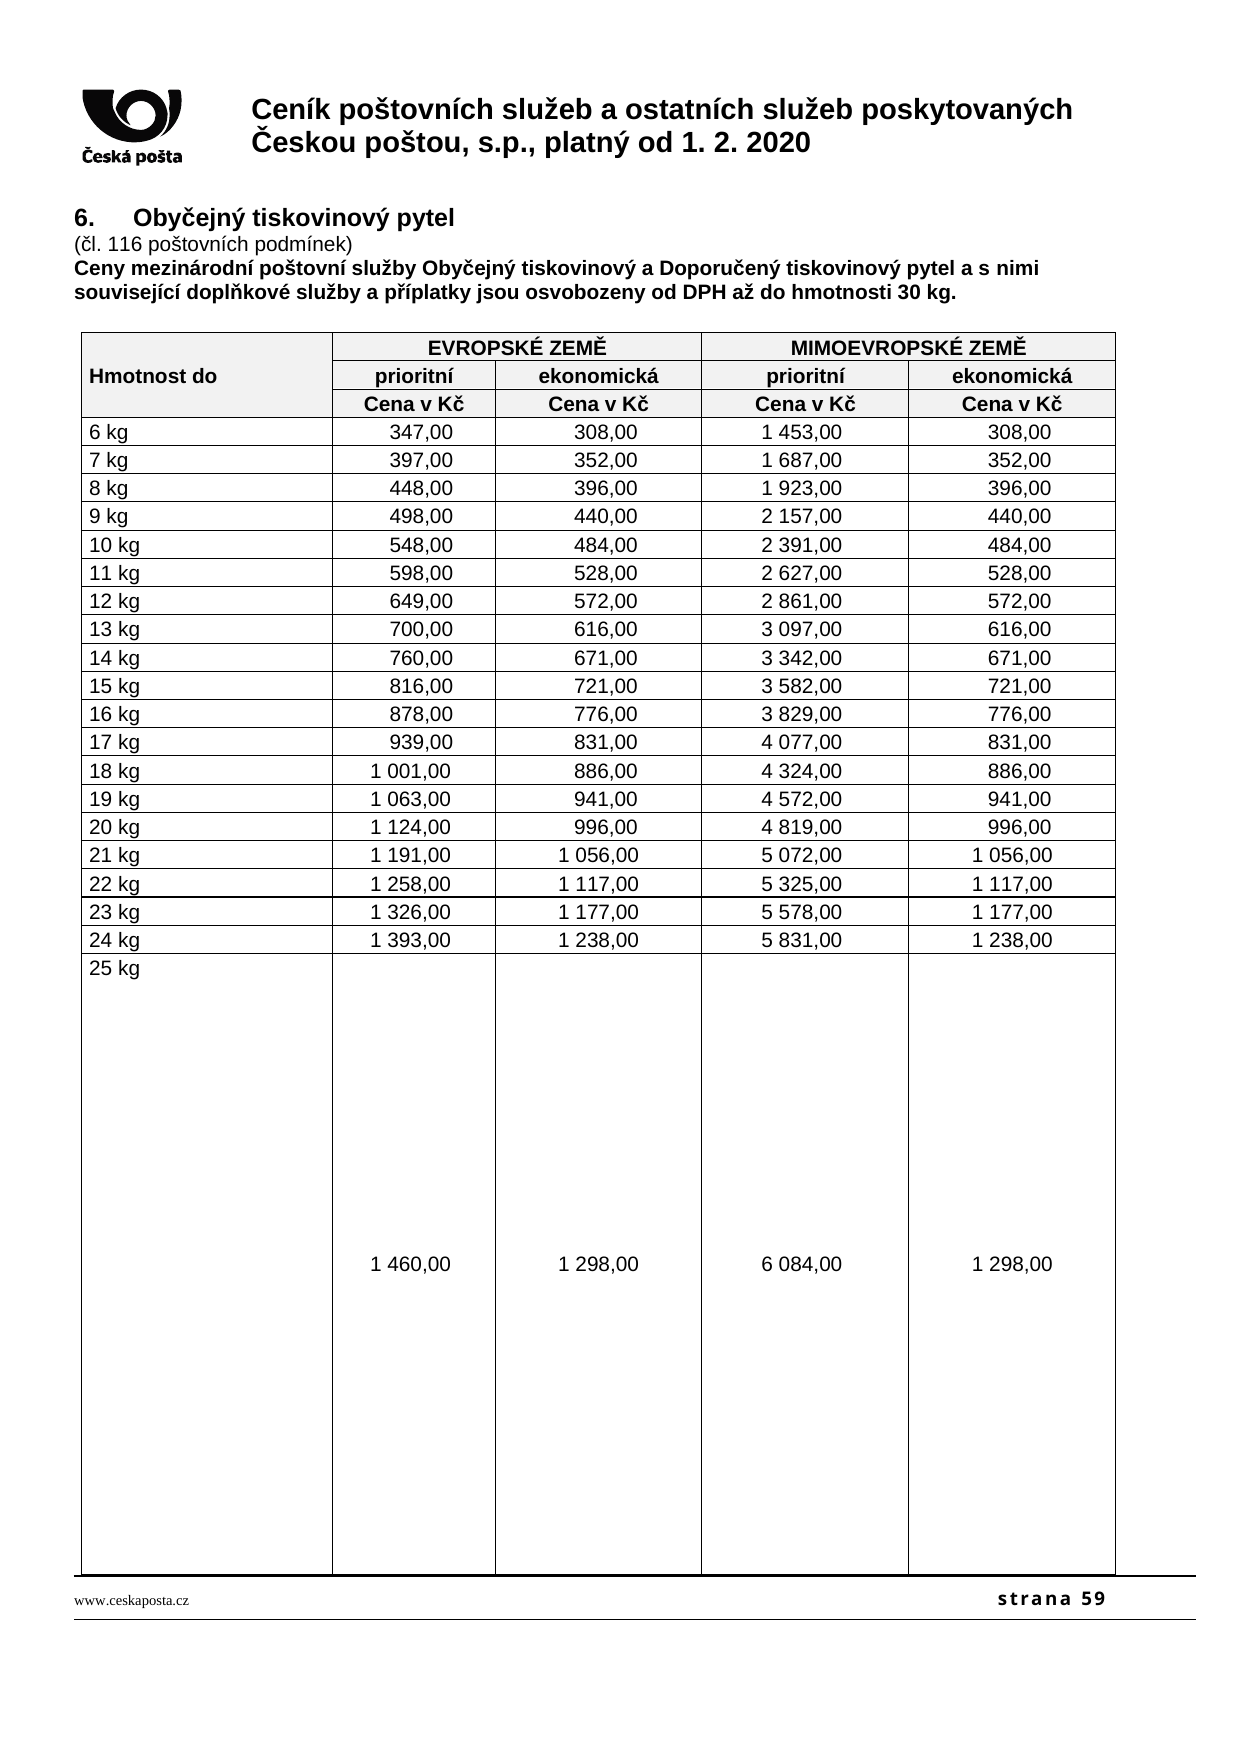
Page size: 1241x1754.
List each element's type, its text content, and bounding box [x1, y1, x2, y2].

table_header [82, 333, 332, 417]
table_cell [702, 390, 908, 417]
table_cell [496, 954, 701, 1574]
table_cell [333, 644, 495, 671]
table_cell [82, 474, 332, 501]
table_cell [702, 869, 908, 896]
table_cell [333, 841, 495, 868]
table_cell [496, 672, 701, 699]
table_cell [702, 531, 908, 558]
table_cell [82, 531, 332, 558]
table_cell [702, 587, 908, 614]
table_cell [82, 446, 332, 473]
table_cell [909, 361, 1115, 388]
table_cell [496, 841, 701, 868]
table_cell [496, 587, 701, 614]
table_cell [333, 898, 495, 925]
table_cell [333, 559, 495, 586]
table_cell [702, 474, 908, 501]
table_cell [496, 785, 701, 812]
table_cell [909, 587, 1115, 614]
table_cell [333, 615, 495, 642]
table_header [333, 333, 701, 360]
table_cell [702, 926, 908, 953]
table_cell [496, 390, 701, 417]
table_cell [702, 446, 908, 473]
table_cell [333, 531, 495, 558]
text (čl. 116 poštovních podmínek) [74, 232, 1137, 256]
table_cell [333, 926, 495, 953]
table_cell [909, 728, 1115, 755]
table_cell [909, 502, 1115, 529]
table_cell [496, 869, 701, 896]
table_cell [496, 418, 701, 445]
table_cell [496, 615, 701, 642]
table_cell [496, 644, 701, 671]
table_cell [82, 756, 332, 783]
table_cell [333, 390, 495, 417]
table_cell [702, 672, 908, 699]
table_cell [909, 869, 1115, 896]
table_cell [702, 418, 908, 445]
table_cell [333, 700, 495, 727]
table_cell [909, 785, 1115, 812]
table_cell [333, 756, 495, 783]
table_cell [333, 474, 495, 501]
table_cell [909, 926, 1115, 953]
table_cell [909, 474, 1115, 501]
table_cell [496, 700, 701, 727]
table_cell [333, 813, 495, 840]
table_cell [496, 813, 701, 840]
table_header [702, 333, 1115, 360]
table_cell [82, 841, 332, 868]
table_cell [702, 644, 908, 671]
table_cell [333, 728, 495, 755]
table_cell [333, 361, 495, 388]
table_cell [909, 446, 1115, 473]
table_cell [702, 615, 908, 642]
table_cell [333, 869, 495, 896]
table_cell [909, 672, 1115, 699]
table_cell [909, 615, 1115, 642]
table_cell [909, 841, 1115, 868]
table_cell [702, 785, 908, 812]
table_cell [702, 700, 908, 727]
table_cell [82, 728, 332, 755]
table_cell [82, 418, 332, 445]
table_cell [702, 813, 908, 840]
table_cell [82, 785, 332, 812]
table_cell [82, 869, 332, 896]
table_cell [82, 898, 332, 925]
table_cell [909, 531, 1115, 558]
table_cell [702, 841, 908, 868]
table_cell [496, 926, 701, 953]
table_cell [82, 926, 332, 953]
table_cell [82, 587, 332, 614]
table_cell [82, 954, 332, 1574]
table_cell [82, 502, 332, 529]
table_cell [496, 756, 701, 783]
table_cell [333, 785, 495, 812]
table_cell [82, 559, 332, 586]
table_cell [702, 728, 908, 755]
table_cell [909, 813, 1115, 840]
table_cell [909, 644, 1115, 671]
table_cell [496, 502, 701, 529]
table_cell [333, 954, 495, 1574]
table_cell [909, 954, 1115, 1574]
text Ceny mezinárodní poštovní služby Obyčejný tiskovinový a Doporučený tiskovinový pytel a s nimi související doplňkové služby a příplatky jsou osvobozeny od DPH až do hmotnosti 30 kg. [74, 256, 1137, 303]
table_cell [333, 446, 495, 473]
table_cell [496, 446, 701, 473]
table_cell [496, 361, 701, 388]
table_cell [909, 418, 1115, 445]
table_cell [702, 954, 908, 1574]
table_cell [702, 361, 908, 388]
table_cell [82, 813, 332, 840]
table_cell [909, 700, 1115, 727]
subtitle Obyčejný tiskovinový pytel [74, 204, 1137, 232]
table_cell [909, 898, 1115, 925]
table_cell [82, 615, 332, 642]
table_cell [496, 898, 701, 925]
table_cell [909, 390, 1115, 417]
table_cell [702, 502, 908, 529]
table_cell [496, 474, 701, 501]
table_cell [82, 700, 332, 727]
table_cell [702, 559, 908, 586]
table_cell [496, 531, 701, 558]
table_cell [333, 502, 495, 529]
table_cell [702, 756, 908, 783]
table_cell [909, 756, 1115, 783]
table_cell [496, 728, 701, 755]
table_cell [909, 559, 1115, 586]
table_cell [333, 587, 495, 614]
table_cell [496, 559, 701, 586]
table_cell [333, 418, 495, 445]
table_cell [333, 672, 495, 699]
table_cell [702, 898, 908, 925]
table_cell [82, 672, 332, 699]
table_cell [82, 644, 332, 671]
